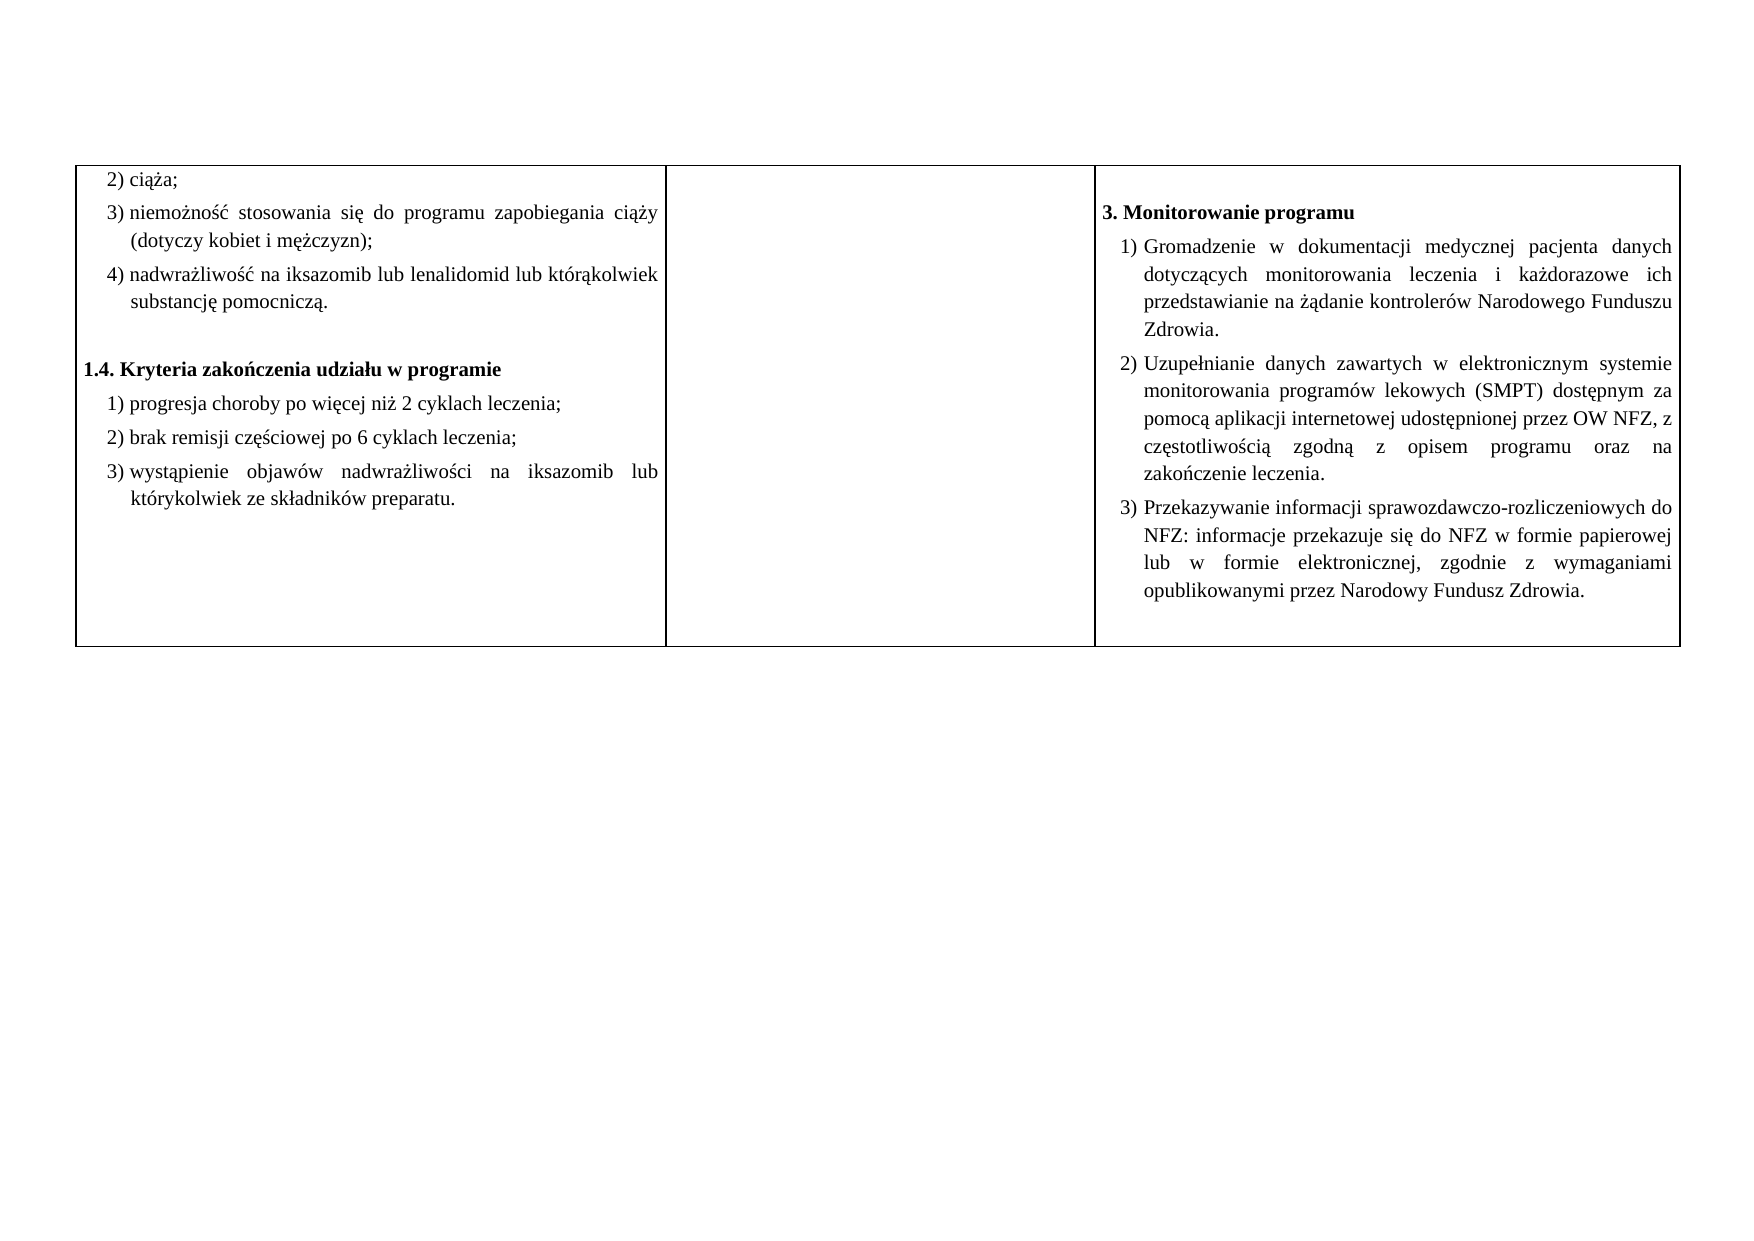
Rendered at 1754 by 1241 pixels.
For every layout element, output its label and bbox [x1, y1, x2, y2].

table_cell [667, 166, 1094, 646]
table_cell [1096, 166, 1679, 646]
table_cell [77, 166, 665, 646]
